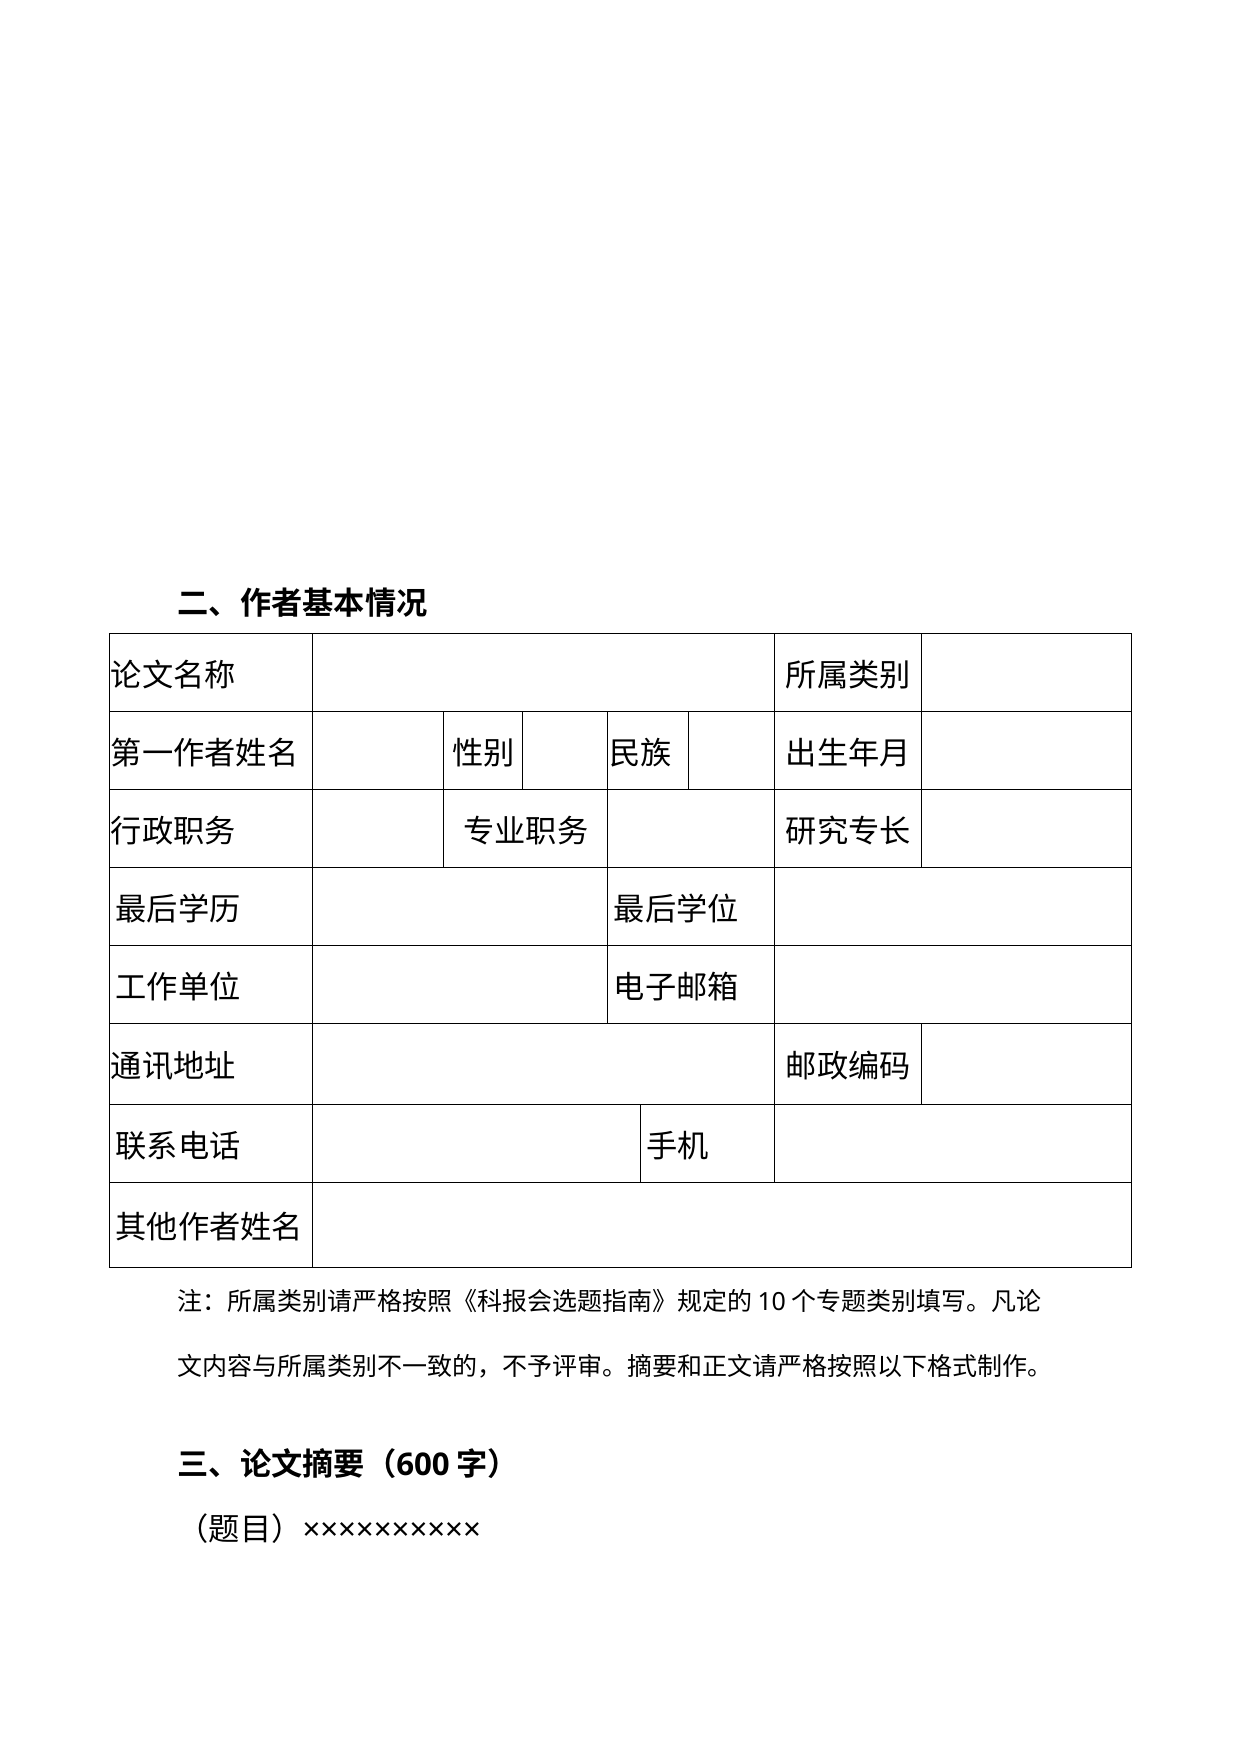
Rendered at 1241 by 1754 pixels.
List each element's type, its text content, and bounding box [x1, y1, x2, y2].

table_cell 邮政编码 [775, 1024, 921, 1104]
table_cell 最后学历 [110, 868, 312, 945]
table_cell 最后学位 [608, 868, 774, 945]
table_header 论文名称 [110, 634, 312, 711]
table_cell [775, 868, 1131, 945]
table_cell [313, 712, 443, 789]
table_header [922, 634, 1131, 711]
table_cell [922, 790, 1131, 867]
table_cell [523, 712, 607, 789]
table_cell 专业职务 [444, 790, 607, 867]
table_cell 工作单位 [110, 946, 312, 1023]
table_cell [313, 868, 607, 945]
table_cell [313, 1105, 640, 1182]
text 注：所属类别请严格按照《科报会选题指南》规定的10个专题类别填写。凡论文内容与所属类别不一致的，不予评审。摘要和正文请严格按照以下格式制作。 [177, 1268, 1063, 1397]
text 三、论文摘要（600字） [177, 1430, 1063, 1495]
text （题目）×××××××××× [177, 1495, 1063, 1560]
table_cell [313, 1183, 1131, 1267]
table_cell [775, 1105, 1131, 1182]
table_cell [922, 1024, 1131, 1104]
table_cell 第一作者姓名 [110, 712, 312, 789]
table_cell [313, 946, 607, 1023]
table_cell 行政职务 [110, 790, 312, 867]
table_cell 联系电话 [110, 1105, 312, 1182]
table_cell 其他作者姓名 [110, 1183, 312, 1267]
table_cell [689, 712, 774, 789]
table_cell 性别 [444, 712, 522, 789]
table_cell 手机 [641, 1105, 774, 1182]
table_header [313, 634, 774, 711]
text 二、作者基本情况 [177, 568, 1063, 633]
table_cell 出生年月 [775, 712, 921, 789]
table_cell [313, 790, 443, 867]
table_cell [775, 946, 1131, 1023]
table_cell [922, 712, 1131, 789]
table_cell [608, 790, 774, 867]
table_header 所属类别 [775, 634, 921, 711]
table_cell 研究专长 [775, 790, 921, 867]
table_cell 电子邮箱 [608, 946, 774, 1023]
table_cell [313, 1024, 774, 1104]
table_cell 通讯地址 [110, 1024, 312, 1104]
table_cell 民族 [608, 712, 688, 789]
